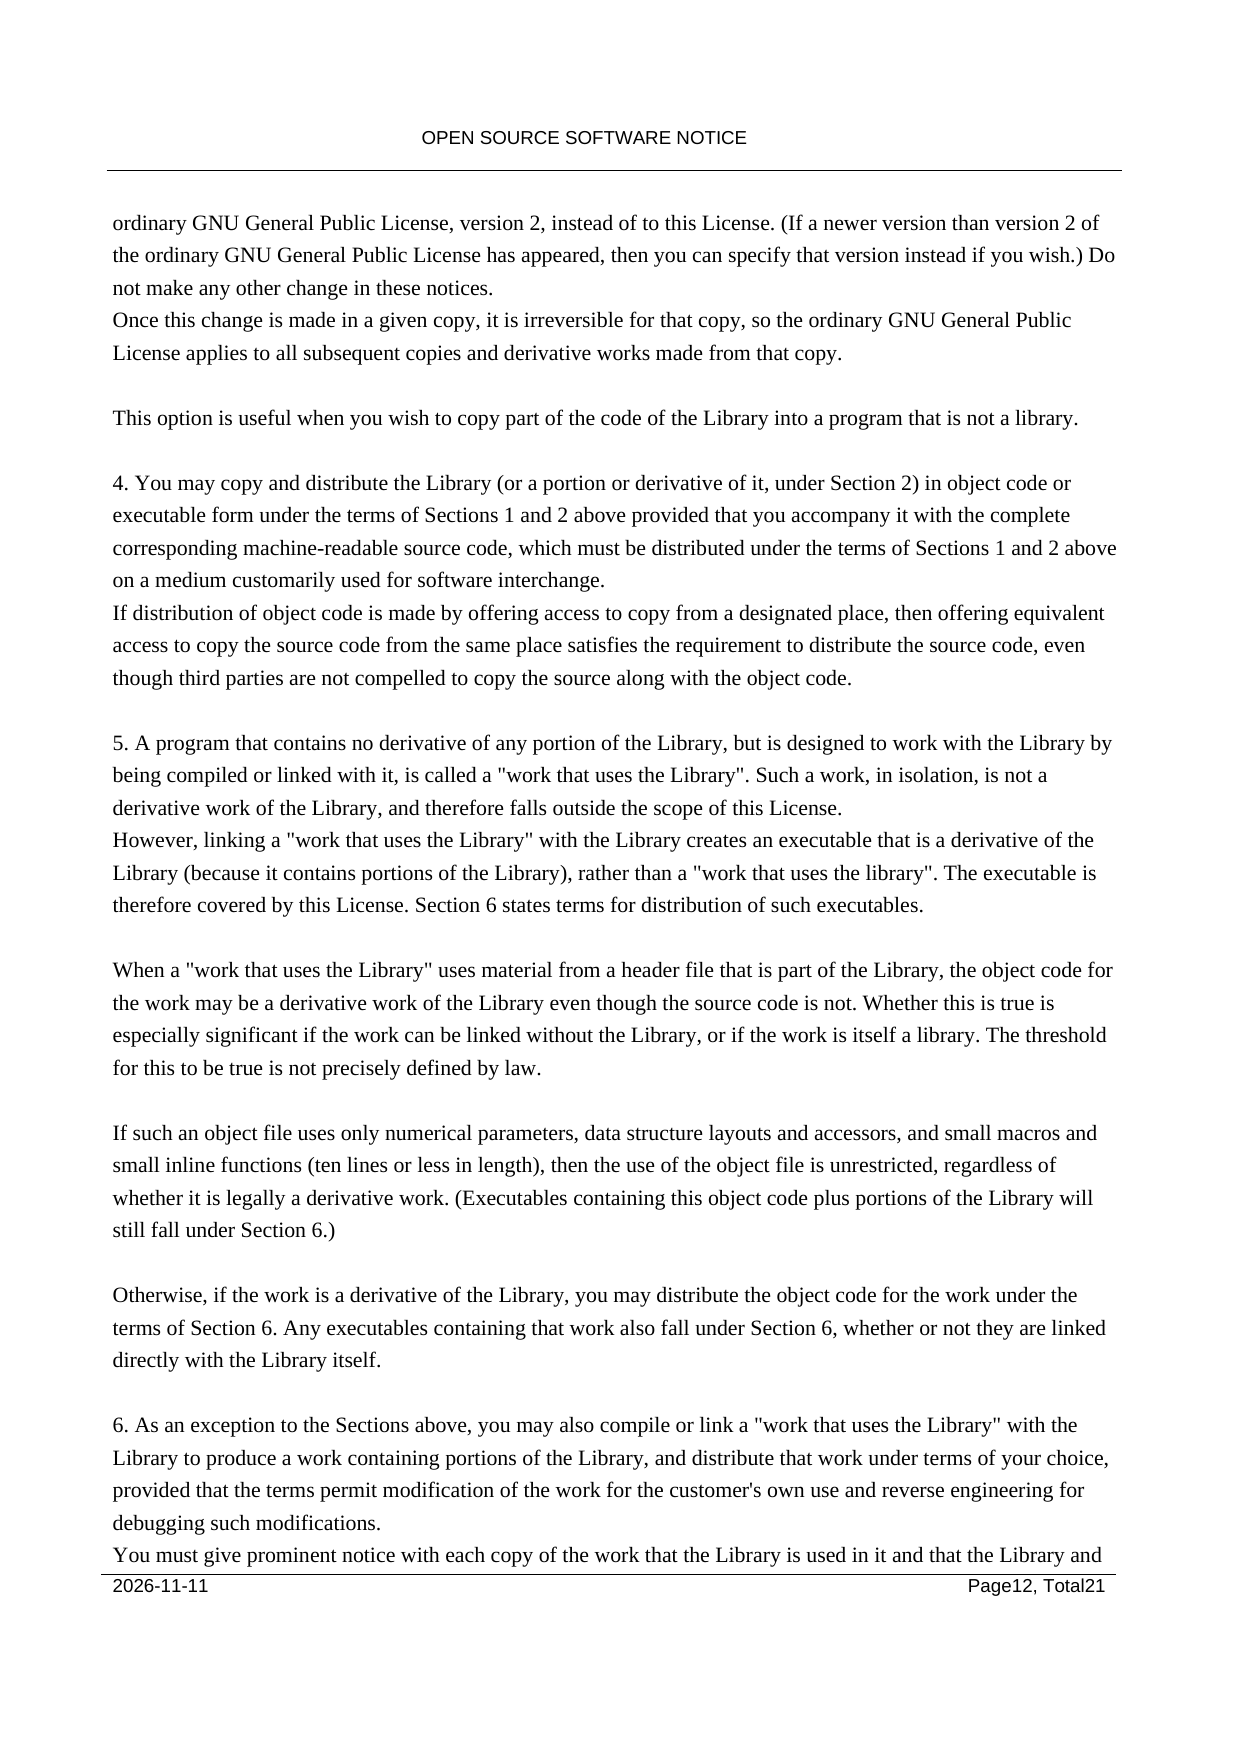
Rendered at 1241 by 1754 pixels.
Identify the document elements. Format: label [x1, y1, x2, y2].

text [112, 206, 1128, 1571]
